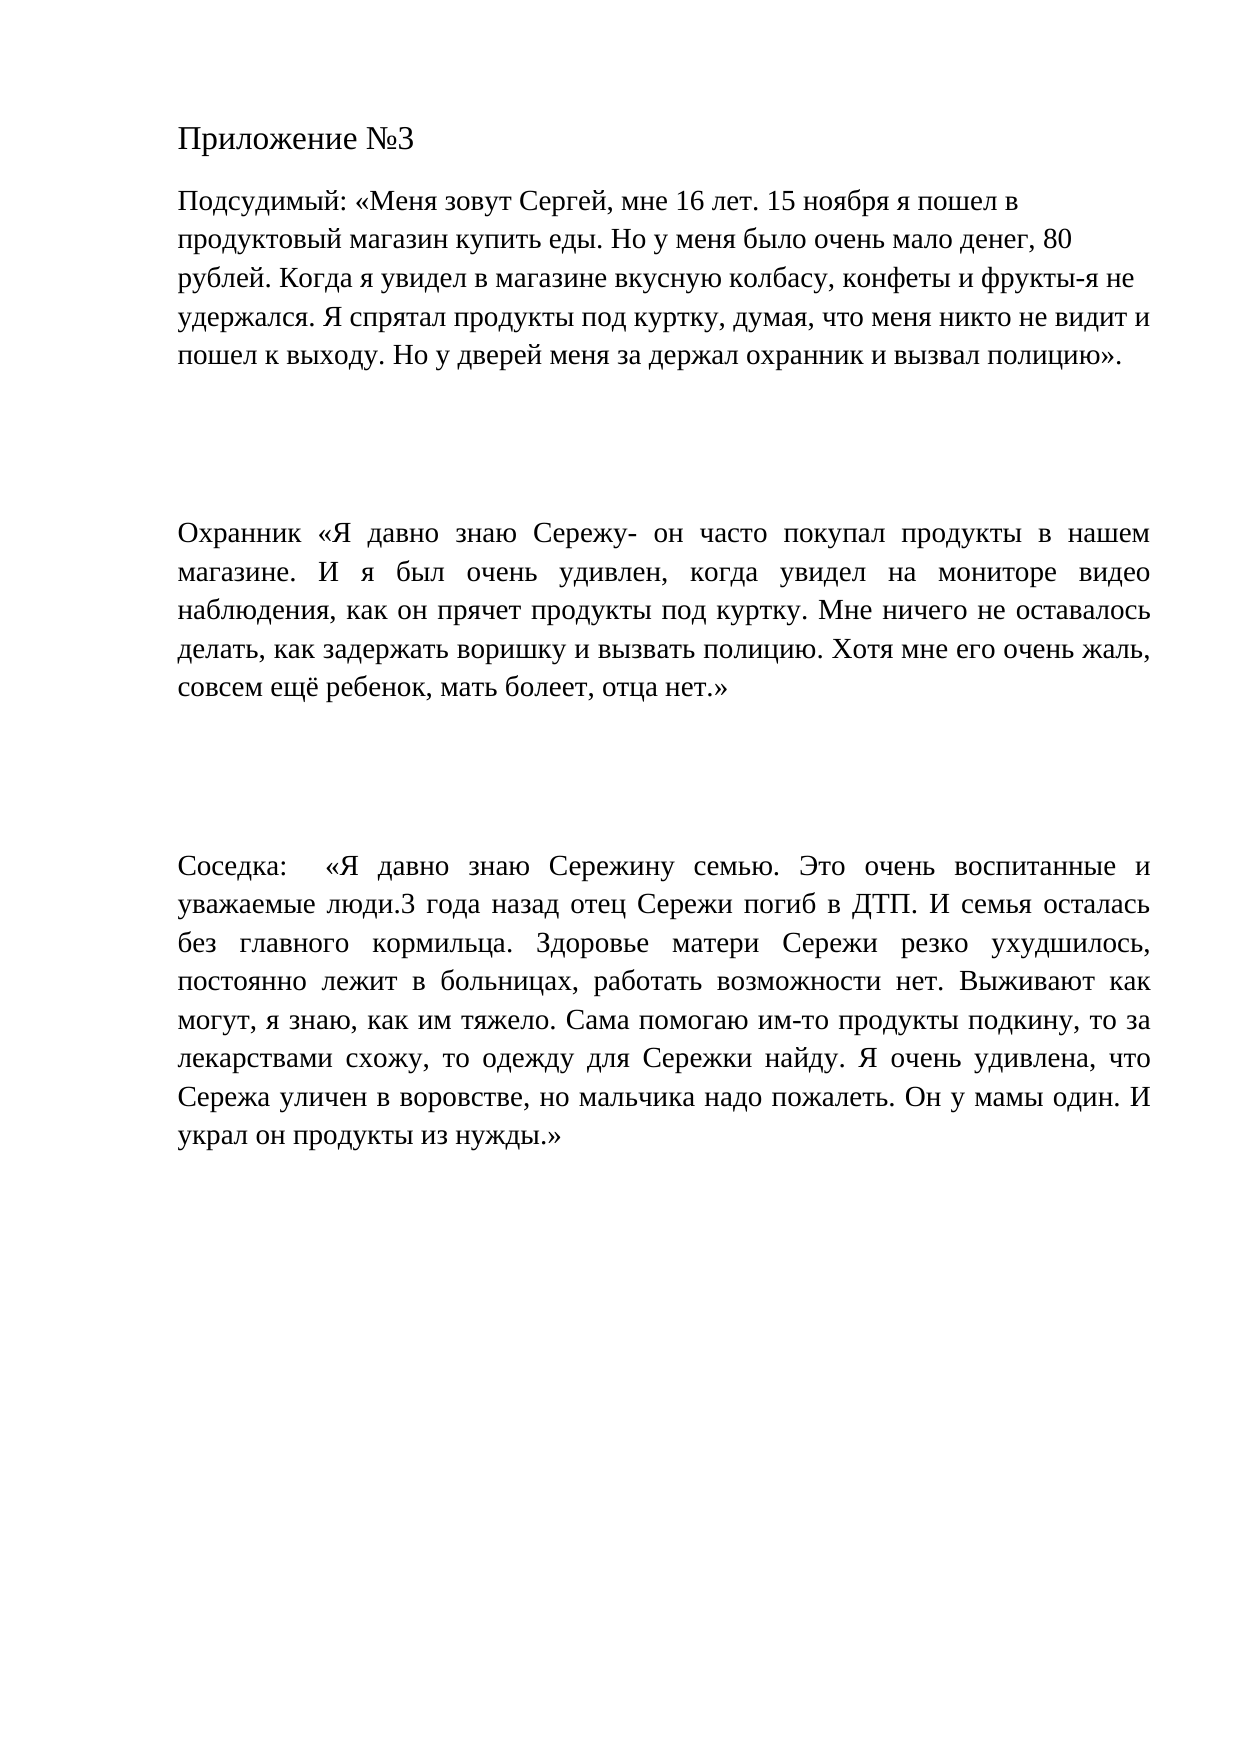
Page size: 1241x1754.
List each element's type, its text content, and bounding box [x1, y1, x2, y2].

text Соседка: «Я давно знаю Сережину семью. Это очень воспитанные и уважаемые люди.3 года назад отец Сережи погиб в ДТП. И семья осталась без главного кормильца. Здоровье матери Сережи резко ухудшилось, постоянно лежит в больницах, работать возможности нет. Выживают как могут, я знаю, как им тяжело. Сама помогаю им-то продукты подкину, то за лекарствами схожу, то одежду для Сережки найду. Я очень удивлена, что Сережа уличен в воровстве, но мальчика надо пожалеть. Он у мамы один. И украл он продукты из нужды.» [177, 848, 1152, 1151]
text Охранник «Я давно знаю Сережу- он часто покупал продукты в нашем магазине. И я был очень удивлен, когда увидел на мониторе видео наблюдения, как он прячет продукты под куртку. Мне ничего не оставалось делать, как задержать воришку и вызвать полицию. Хотя мне его очень жаль, совсем ещё ребенок, мать болеет, отца нет.» [177, 515, 1152, 703]
text Приложение №3 [177, 118, 1152, 156]
text Подсудимый: «Меня зовут Сергей, мне 16 лет. 15 ноября я пошел в продуктовый магазин купить еды. Но у меня было очень мало денег, 80 рублей. Когда я увидел в магазине вкусную колбасу, конфеты и фрукты-я не удержался. Я спрятал продукты под куртку, думая, что меня никто не видит и пошел к выходу. Но у дверей меня за держал охранник и вызвал полицию». [177, 183, 1152, 371]
